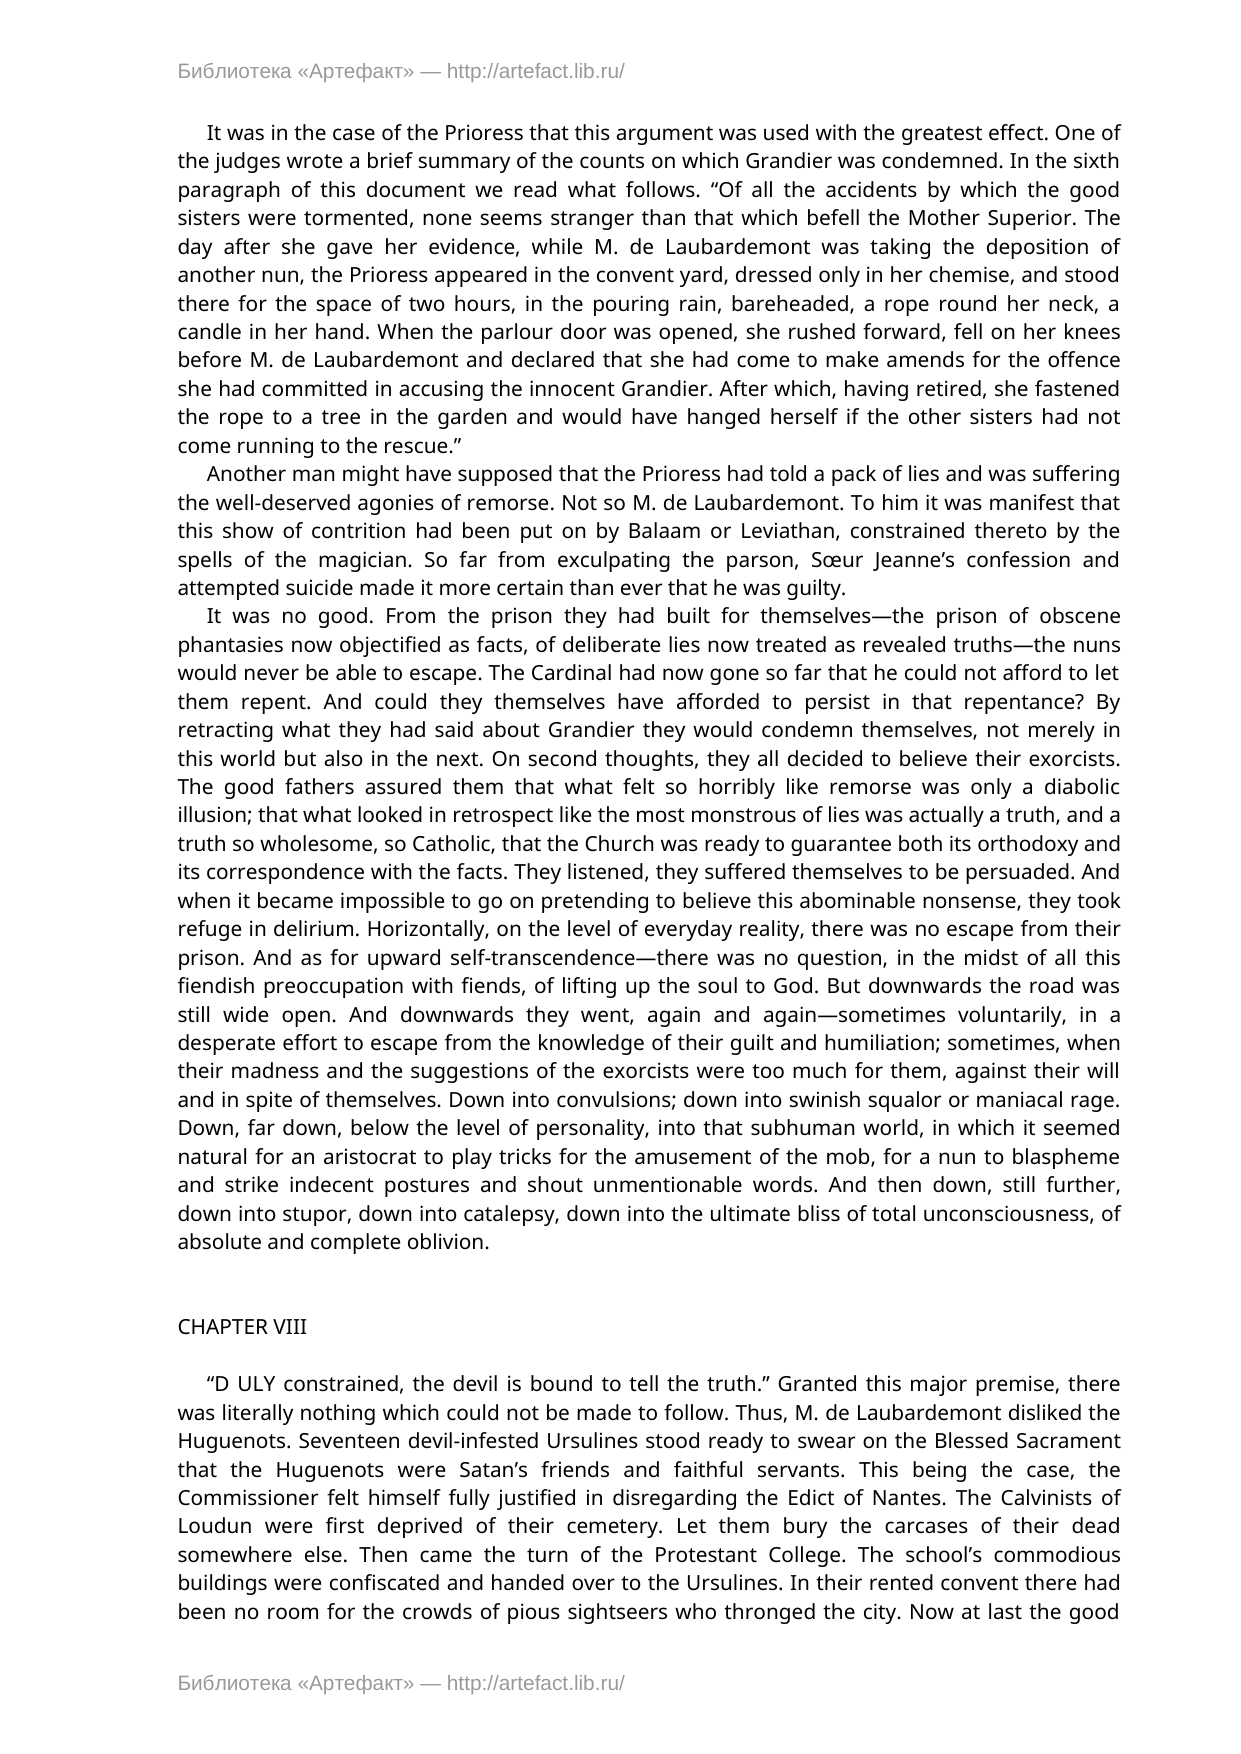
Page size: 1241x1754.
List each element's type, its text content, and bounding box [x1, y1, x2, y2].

subtitle CHAPTER VIII [177, 1312, 1122, 1341]
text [177, 1369, 1122, 1625]
text It was no good. From the prison they had built for themselves—the prison of obscene phantasies now objectified as facts, of deliberate lies now treated as revealed truths—the nuns would never be able to escape. The Cardinal had now gone so far that he could not afford to let them repent. And could they themselves have afforded to persist in that repentance? By retracting what they had said about Grandier they would condemn themselves, not merely in this world but also in the next. On second thoughts, they all decided to believe their exorcists. The good fathers assured them that what felt so horribly like remorse was only a diabolic illusion; that what looked in retrospect like the most monstrous of lies was actually a truth, and a truth so wholesome, so Catholic, that the Church was ready to guarantee both its orthodoxy and its correspondence with the facts. They listened, they suffered themselves to be persuaded. And when it became impossible to go on pretending to believe this abominable nonsense, they took refuge in delirium. Horizontally, on the level of everyday reality, there was no escape from their prison. And as for upward self-transcendence—there was no question, in the midst of all this fiendish preoccupation with fiends, of lifting up the soul to God. But downwards the road was still wide open. And downwards they went, again and again—sometimes voluntarily, in a desperate effort to escape from the knowledge of their guilt and humiliation; sometimes, when their madness and the suggestions of the exorcists were too much for them, against their will and in spite of themselves. Down into convulsions; down into swinish squalor or maniacal rage. Down, far down, below the level of personality, into that subhuman world, in which it seemed natural for an aristocrat to play tricks for the amusement of the mob, for a nun to blaspheme and strike indecent postures and shout unmentionable words. And then down, still further, down into stupor, down into catalepsy, down into the ultimate bliss of total unconsciousness, of absolute and complete oblivion. [177, 602, 1122, 1256]
text It was in the case of the Prioress that this argument was used with the greatest effect. One of the judges wrote a brief summary of the counts on which Grandier was condemned. In the sixth paragraph of this document we read what follows. “Of all the accidents by which the good sisters were tormented, none seems stranger than that which befell the Mother Superior. The day after she gave her evidence, while M. de Laubardemont was taking the deposition of another nun, the Prioress appeared in the convent yard, dressed only in her chemise, and stood there for the space of two hours, in the pouring rain, bareheaded, a rope round her neck, a candle in her hand. When the parlour door was opened, she rushed forward, fell on her knees before M. de Laubardemont and declared that she had come to make amends for the offence she had committed in accusing the innocent Grandier. After which, having retired, she fastened the rope to a tree in the garden and would have hanged herself if the other sisters had not come running to the rescue.” [177, 118, 1122, 459]
text Another man might have supposed that the Prioress had told a pack of lies and was suffering the well-deserved agonies of remorse. Not so M. de Laubardemont. To him it was manifest that this show of contrition had been put on by Balaam or Leviathan, constrained thereto by the spells of the magician. So far from exculpating the parson, Sœur Jeanne’s confession and attempted suicide made it more certain than ever that he was guilty. [177, 459, 1122, 602]
